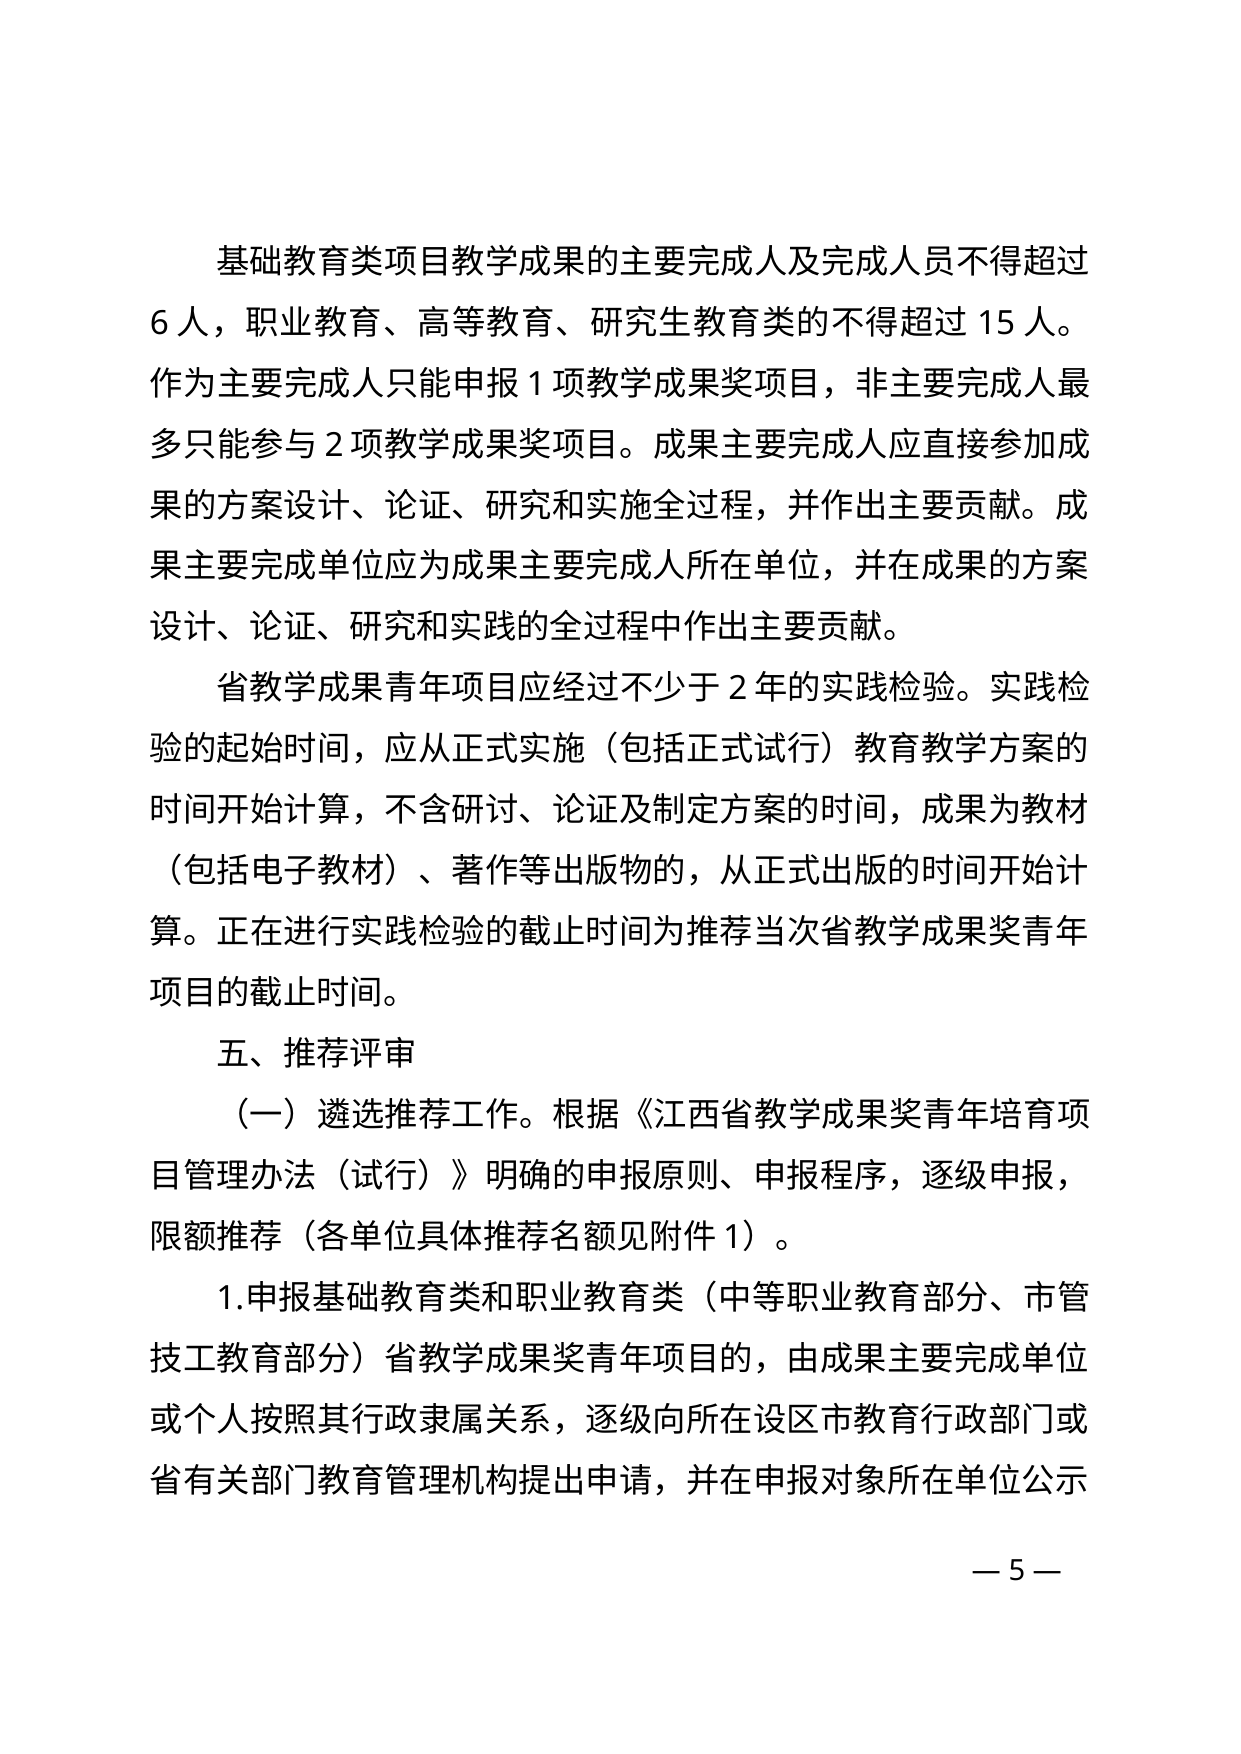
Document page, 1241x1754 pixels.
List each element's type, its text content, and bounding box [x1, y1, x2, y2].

text （一）遴选推荐工作。根据《江西省教学成果奖青年培育项目管理办法（试行）》明确的申报原则、申报程序，逐级申报，限额推荐（各单位具体推荐名额见附件1）。 [149, 1078, 1091, 1260]
text 五、推荐评审 [149, 1017, 1091, 1078]
text 基础教育类项目教学成果的主要完成人及完成人员不得超过6人，职业教育、高等教育、研究生教育类的不得超过15人。作为主要完成人只能申报1项教学成果奖项目，非主要完成人最多只能参与2项教学成果奖项目。成果主要完成人应直接参加成果的方案设计、论证、研究和实施全过程，并作出主要贡献。成果主要完成单位应为成果主要完成人所在单位，并在成果的方案设计、论证、研究和实践的全过程中作出主要贡献。 [149, 224, 1091, 651]
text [149, 1260, 1091, 1504]
text 省教学成果青年项目应经过不少于2年的实践检验。实践检验的起始时间，应从正式实施（包括正式试行）教育教学方案的时间开始计算，不含研讨、论证及制定方案的时间，成果为教材（包括电子教材）、著作等出版物的，从正式出版的时间开始计算。正在进行实践检验的截止时间为推荐当次省教学成果奖青年项目的截止时间。 [149, 651, 1091, 1017]
